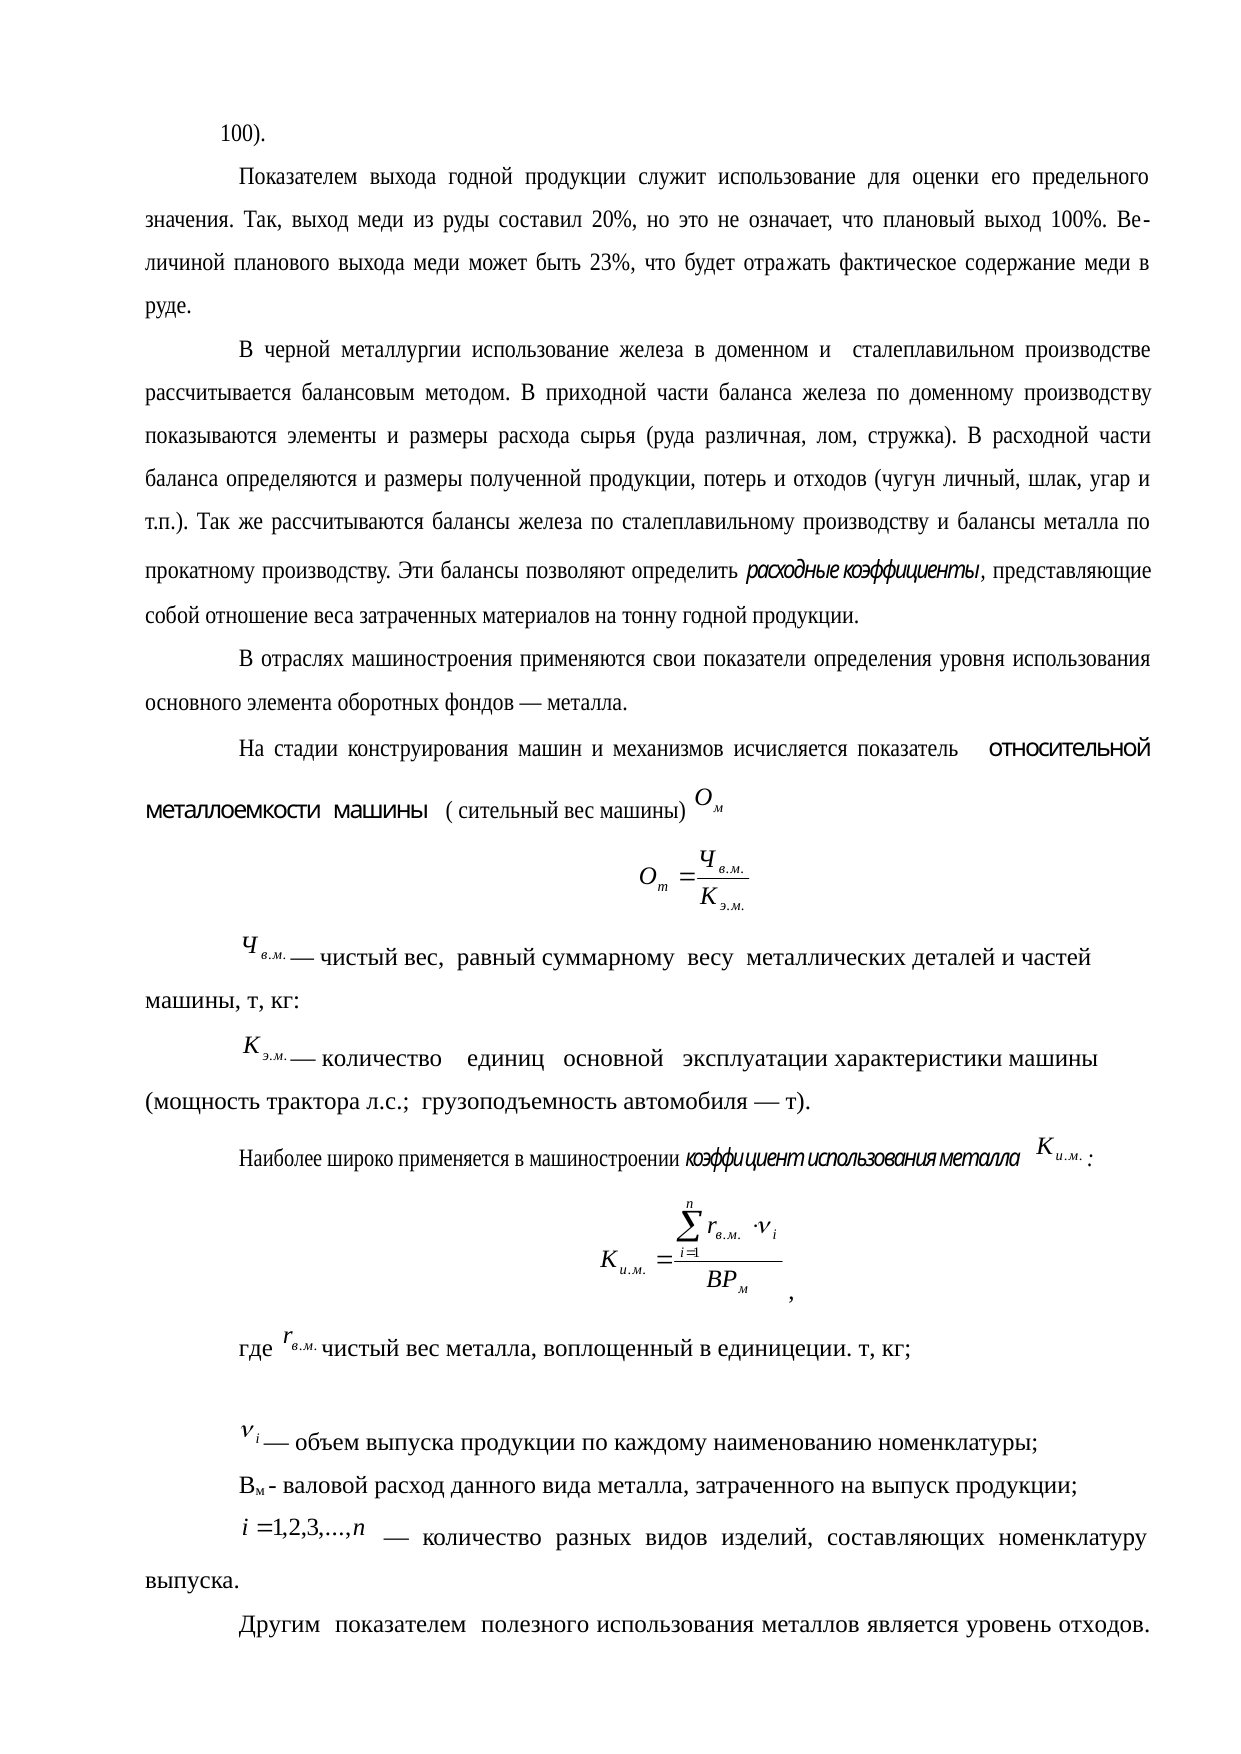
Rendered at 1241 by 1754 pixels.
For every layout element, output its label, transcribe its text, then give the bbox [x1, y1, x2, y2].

text — чистый вес, равный суммарному весу металлических деталей и частей машины, т, кг: [145, 928, 1152, 1014]
text — количество единиц основной эксплуатации характеристики машины (мощность трактора л.с.; грузоподъемность автомобиля — т). [145, 1029, 1152, 1115]
text Показателем выхода годной продукции служит использование для оценки его предельного значения. Так, выход меди из руды составил 20%, но это не означает, что плановый выход 100%. Величиной планового выхода меди может быть 23%, что будет отражать фактическое содержание меди в руде. [145, 161, 1150, 319]
text Вм - валовой расход данного вида металла, затраченного на выпуск продукции; [145, 1470, 1148, 1498]
text — количество разных видов изделий, составляющих номенклатуру выпуска. [145, 1513, 1147, 1594]
text На стадии конструирования машин и механизмов исчисляется показатель относительной металлоемкости машины ( сительный вес машины) [145, 730, 1152, 826]
text В черной металлургии использование железа в доменном и сталеплавильном производстве рассчитывается балансовым методом. В приходной части баланса железа по доменному производству показываются элементы и размеры расхода сырья (руда различная, лом, стружка). В расходной части баланса определяются и размеры полученной продукции, потерь и отходов (чугун личный, шлак, угар и т.п.). Так же рассчитываются балансы железа по сталеплавильному производству и балансы металла по прокатному производству. Эти балансы позволяют определить расходные коэффициенты, представляющие собой отношение веса затраченных материалов на тонну годной продукции. [145, 334, 1152, 629]
text где чистый вес металла, воплощенный в единицеции. т, кг; [145, 1319, 1152, 1362]
text , [145, 1191, 1152, 1304]
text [145, 1609, 1152, 1637]
text — объем выпуска продукции по каждому наименованию номенклатуры; [145, 1412, 1143, 1455]
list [220, 118, 1152, 147]
text Наиболее широко применяется в машиностроении коэффициент использования металла : [145, 1129, 1152, 1174]
text В отраслях машиностроения применяются свои показатели определения уровня использования основного элемента оборотных фондов — металла. [145, 643, 1152, 715]
